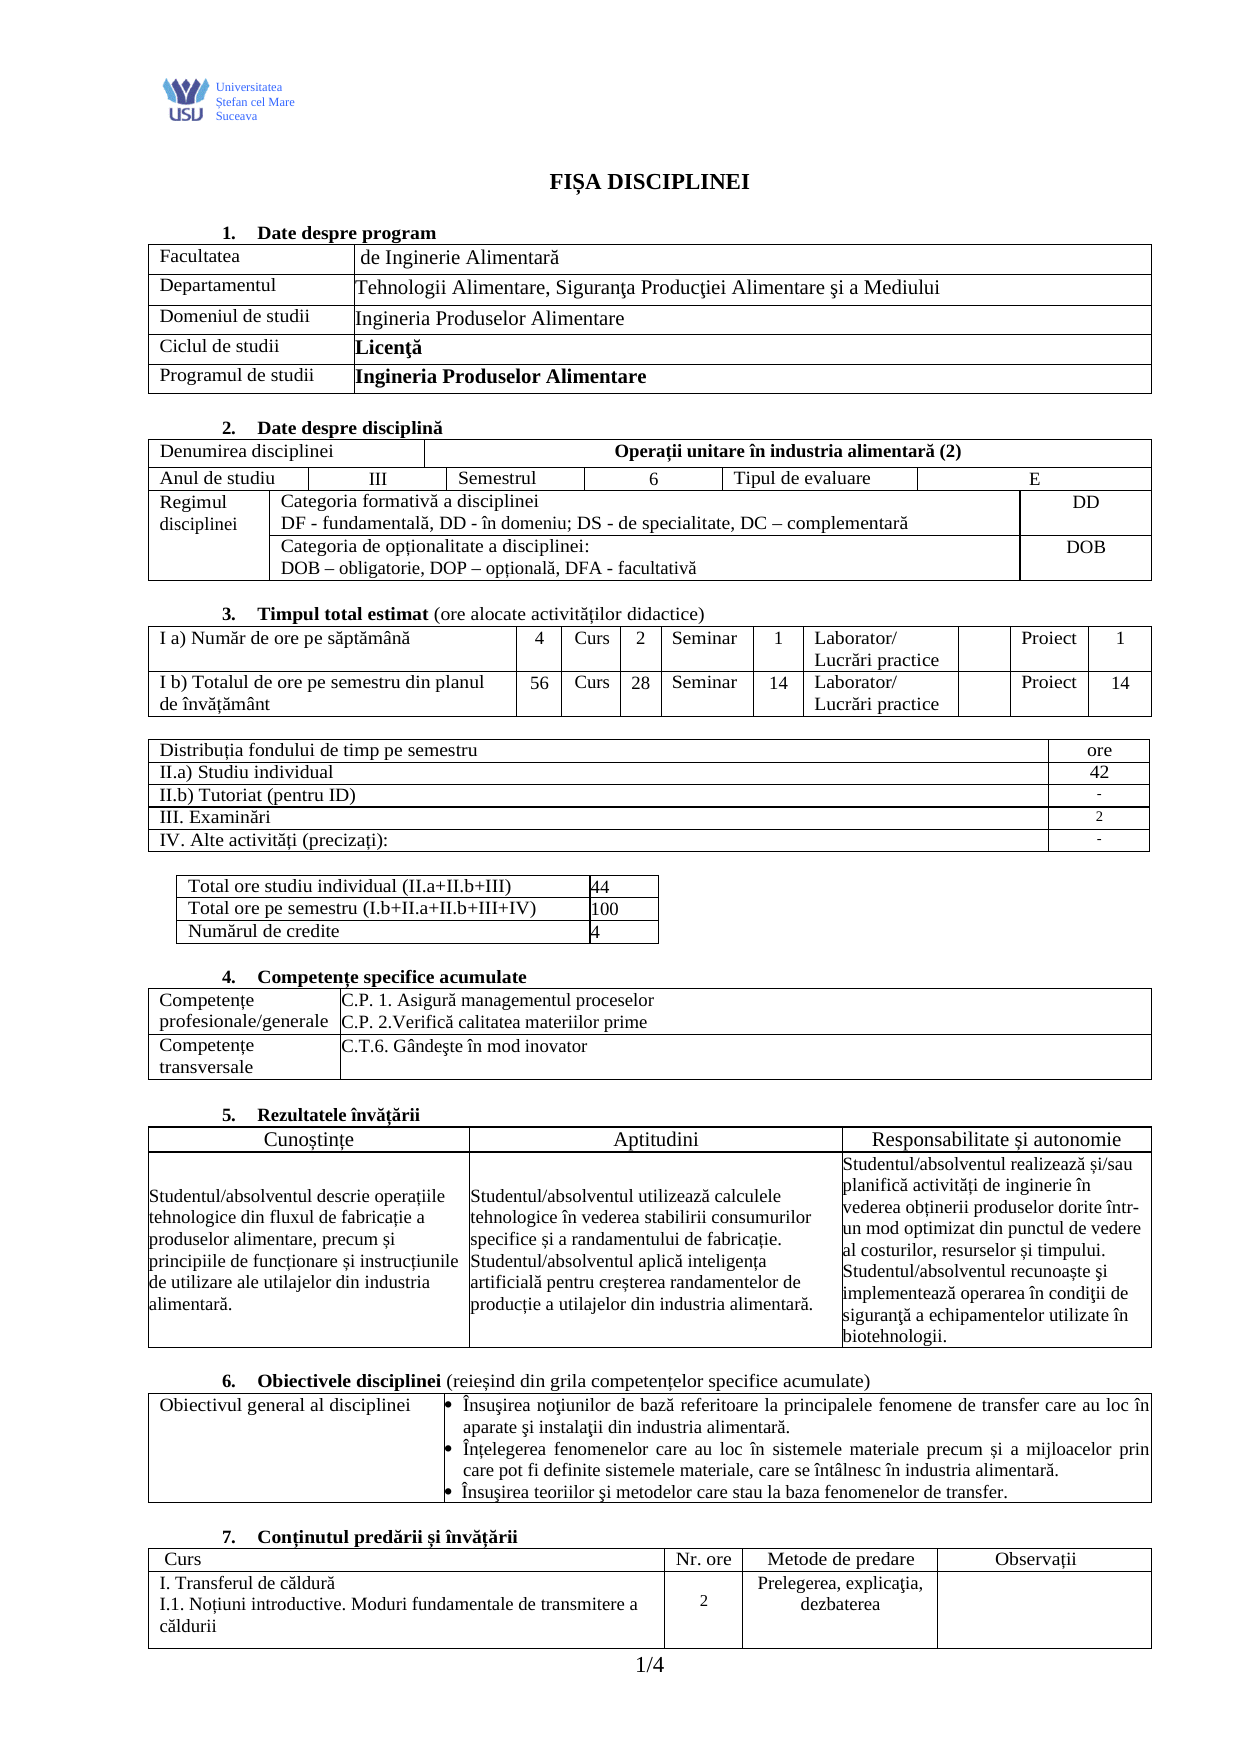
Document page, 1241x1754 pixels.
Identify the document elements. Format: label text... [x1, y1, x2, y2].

list Rezultatele învățării [222, 1103, 1152, 1125]
text FIȘA DISCIPLINEI [274, 168, 1025, 194]
table_cell 56 [517, 672, 561, 716]
table_header Însuşirea noţiunilor de bază referitoare la principalele fenomene de transfer care au loc în aparate şi instalaţii din industria alimentară. Înțelegerea fenomenelor care au loc în sistemele materiale precum și a mijloacelor prin care pot fi definite sistemele materiale, care se întâlnesc în industria alimentară. Însuşirea teoriilor şi metodelor care stau la baza fenomenelor de transfer. [445, 1394, 1151, 1502]
table_cell E [918, 468, 1151, 490]
table_cell Studentul/absolventul utilizează calculele tehnologice în vederea stabilirii consumurilor specifice și a randamentului de fabricație. Studentul/absolventul aplică inteligența artificială pentru creșterea randamentelor de producție a utilajelor din industria alimentară. [470, 1153, 842, 1347]
table_cell Numărul de credite [177, 921, 589, 942]
table_cell Semestrul [447, 468, 584, 490]
table_cell Competențe transversale [149, 1035, 340, 1078]
table_cell 6 [585, 468, 722, 490]
table_cell 2 2 [665, 1572, 742, 1648]
table_header C.P. 1. Asigură managementul proceselor C.P. 2.Verifică calitatea materiilor prime [341, 989, 1151, 1033]
table_header I a) Număr de ore pe săptămână [149, 627, 516, 671]
table_header 44 [591, 876, 658, 897]
table_cell DD [1021, 491, 1151, 535]
table_cell III. Examinări [149, 808, 1048, 829]
table_header 1 [1089, 627, 1151, 671]
table_cell I b) Totalul de ore pe semestru din planul de învățământ [149, 672, 516, 716]
table_cell 42 [1049, 763, 1149, 784]
table_header [959, 627, 1010, 671]
table_cell Domeniul de studii [149, 306, 354, 334]
table_cell Seminar [662, 672, 753, 716]
list Date despre program [222, 222, 1152, 244]
table_header Metode de predare [743, 1549, 937, 1571]
table_header Operații unitare în industria alimentară (2) [425, 440, 1151, 467]
table_header 2 [621, 627, 661, 671]
table_cell 2 [1049, 808, 1149, 829]
table_header Total ore studiu individual (II.a+II.b+III) [177, 876, 589, 897]
table_header Nr. ore [665, 1549, 742, 1571]
table_cell IV. Alte activități (precizați): [149, 830, 1048, 851]
table_cell Total ore pe semestru (I.b+II.a+II.b+III+IV) [177, 898, 589, 920]
table_cell Anul de studiu [149, 468, 308, 490]
table_cell Ingineria Produselor Alimentare [355, 306, 1151, 334]
table_cell Curs [562, 672, 620, 716]
table_header Cunoștințe [149, 1128, 469, 1151]
table_cell 14 [754, 672, 803, 716]
table_cell C.T.6. Gândeşte în mod inovator [341, 1035, 1151, 1078]
table_header Competențe profesionale/generale [149, 989, 340, 1033]
table_cell Ingineria Produselor Alimentare [355, 365, 1151, 393]
table_cell [938, 1572, 1151, 1648]
table_header Obiectivul general al disciplinei [149, 1394, 444, 1502]
table_cell II.b) Tutoriat (pentru ID) [149, 785, 1048, 806]
list Competențe specifice acumulate [222, 966, 1152, 987]
list Conținutul predării și învățării [222, 1526, 1152, 1548]
table_cell Laborator/ Lucrări practice [804, 672, 958, 716]
table_header Aptitudini [470, 1128, 842, 1151]
table_cell Ciclul de studii [149, 335, 354, 363]
table_header Distribuția fondului de timp pe semestru [149, 740, 1048, 762]
table_cell - [1049, 830, 1149, 851]
table_header de Inginerie Alimentară [355, 245, 1151, 274]
table_cell Tehnologii Alimentare, Siguranţa Producţiei Alimentare şi a Mediului [355, 275, 1151, 305]
table_cell Proiect [1011, 672, 1088, 716]
table_header Facultatea [149, 245, 354, 274]
table_cell Regimul disciplinei [149, 491, 269, 580]
table_header Proiect [1011, 627, 1088, 671]
table_cell 100 [591, 898, 658, 920]
table_cell DOB [1021, 536, 1151, 580]
table_header Observații [938, 1549, 1151, 1571]
table_cell Programul de studii [149, 365, 354, 393]
picture [159, 70, 212, 125]
table_cell 14 [1089, 672, 1151, 716]
table_cell [959, 672, 1010, 716]
list Date despre disciplină [222, 417, 1152, 439]
table_header Seminar [662, 627, 753, 671]
table_cell Departamentul [149, 275, 354, 305]
list Obiectivele disciplinei (reieșind din grila competențelor specifice acumulate) [222, 1370, 1152, 1392]
table_cell Categoria formativă a disciplinei DF - fundamentală, DD - în domeniu; DS - de specialitate, DC – complementară [270, 491, 1019, 535]
table_cell III [309, 468, 446, 490]
table_cell Tipul de evaluare [723, 468, 917, 490]
table_header Curs [149, 1549, 664, 1571]
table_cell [149, 1572, 664, 1648]
table_header Curs [562, 627, 620, 671]
table_header ore [1049, 740, 1149, 762]
table_header 1 [754, 627, 803, 671]
table_cell Studentul/absolventul realizează și/sau planifică activități de inginerie în vederea obținerii produselor dorite într-un mod optimizat din punctul de vedere al costurilor, resurselor și timpului. Studentul/absolventul recunoaște şi implementează operarea în condiţii de siguranţă a echipamentelor utilizate în biotehnologii. [843, 1153, 1151, 1347]
table_header Denumirea disciplinei [149, 440, 424, 467]
table_cell 4 [591, 921, 658, 942]
table_header Laborator/ Lucrări practice [804, 627, 958, 671]
table_cell Categoria de opționalitate a disciplinei: DOB – obligatorie, DOP – opțională, DFA - facultativă [270, 536, 1019, 580]
table_cell Studentul/absolventul descrie operațiile tehnologice din fluxul de fabricație a produselor alimentare, precum și principiile de funcționare și instrucțiunile de utilizare ale utilajelor din industria alimentară. [149, 1153, 469, 1347]
table_header 4 [517, 627, 561, 671]
table_cell - [1049, 785, 1149, 806]
list Timpul total estimat (ore alocate activităților didactice) [222, 603, 1152, 625]
table_cell Licenţă [355, 335, 1151, 363]
table_cell 28 [621, 672, 661, 716]
table_cell II.a) Studiu individual [149, 763, 1048, 784]
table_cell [743, 1572, 937, 1648]
table_header Responsabilitate și autonomie [843, 1128, 1151, 1151]
